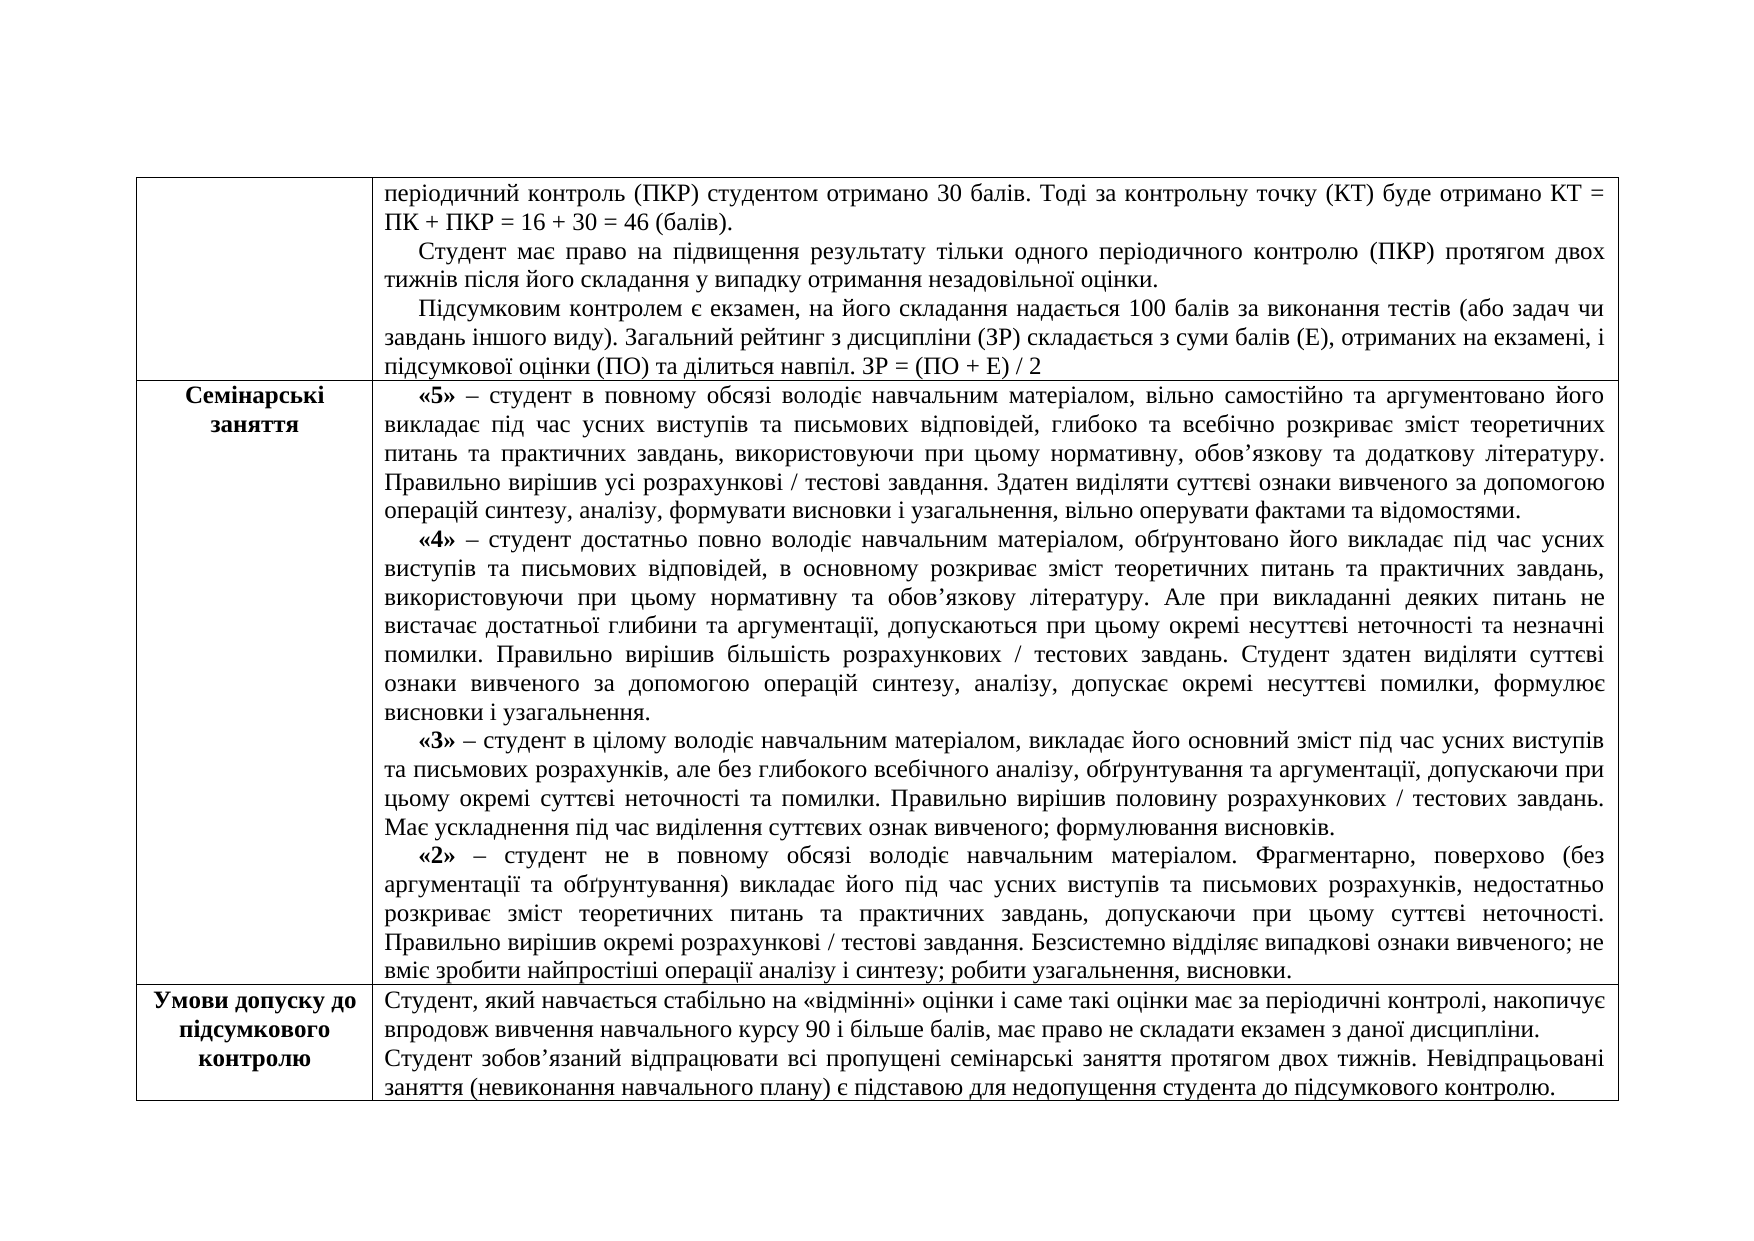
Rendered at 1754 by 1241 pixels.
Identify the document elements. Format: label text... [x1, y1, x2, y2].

table_cell Семінарські заняття [137, 381, 372, 984]
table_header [137, 178, 372, 379]
table_cell Студент, який навчається стабільно на «відмінні» оцінки і саме такі оцінки має за періодичні контролі, накопичує впродовж вивчення навчального курсу 90 і більше балів, має право не складати екзамен з даної дисципліни. Студент зобов’язаний відпрацювати всі пропущені семінарські заняття протягом двох тижнів. Невідпрацьовані заняття (невиконання навчального плану) є підставою для недопущення студента до підсумкового контролю. [373, 985, 1618, 1100]
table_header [373, 178, 1618, 379]
table_cell «5» – студент в повному обсязі володіє навчальним матеріалом, вільно самостійно та аргументовано його викладає під час усних виступів та письмових відповідей, глибоко та всебічно розкриває зміст теоретичних питань та практичних завдань, використовуючи при цьому нормативну, обов’язкову та додаткову літературу. Правильно вирішив усі розрахункові / тестові завдання. Здатен виділяти суттєві ознаки вивченого за допомогою операцій синтезу, аналізу, формувати висновки і узагальнення, вільно оперувати фактами та відомостями. «4» – студент достатньо повно володіє навчальним матеріалом, обґрунтовано його викладає під час усних виступів та письмових відповідей, в основному розкриває зміст теоретичних питань та практичних завдань, використовуючи при цьому нормативну та обов’язкову літературу. Але при викладанні деяких питань не вистачає достатньої глибини та аргументації, допускаються при цьому окремі несуттєві неточності та незначні помилки. Правильно вирішив більшість розрахункових / тестових завдань. Студент здатен виділяти суттєві ознаки вивченого за допомогою операцій синтезу, аналізу, допускає окремі несуттєві помилки, формулює висновки і узагальнення. «3» – студент в цілому володіє навчальним матеріалом, викладає його основний зміст під час усних виступів та письмових розрахунків, але без глибокого всебічного аналізу, обґрунтування та аргументації, допускаючи при цьому окремі суттєві неточності та помилки. Правильно вирішив половину розрахункових / тестових завдань. Має ускладнення під час виділення суттєвих ознак вивченого; формулювання висновків. «2» – студент не в повному обсязі володіє навчальним матеріалом. Фрагментарно, поверхово (без аргументації та обґрунтування) викладає його під час усних виступів та письмових розрахунків, недостатньо розкриває зміст теоретичних питань та практичних завдань, допускаючи при цьому суттєві неточності. Правильно вирішив окремі розрахункові / тестові завдання. Безсистемно відділяє випадкові ознаки вивченого; не вміє зробити найпростіші операції аналізу і синтезу; робити узагальнення, висновки. [373, 381, 1618, 984]
table_cell Умови допуску до підсумкового контролю [137, 985, 372, 1100]
